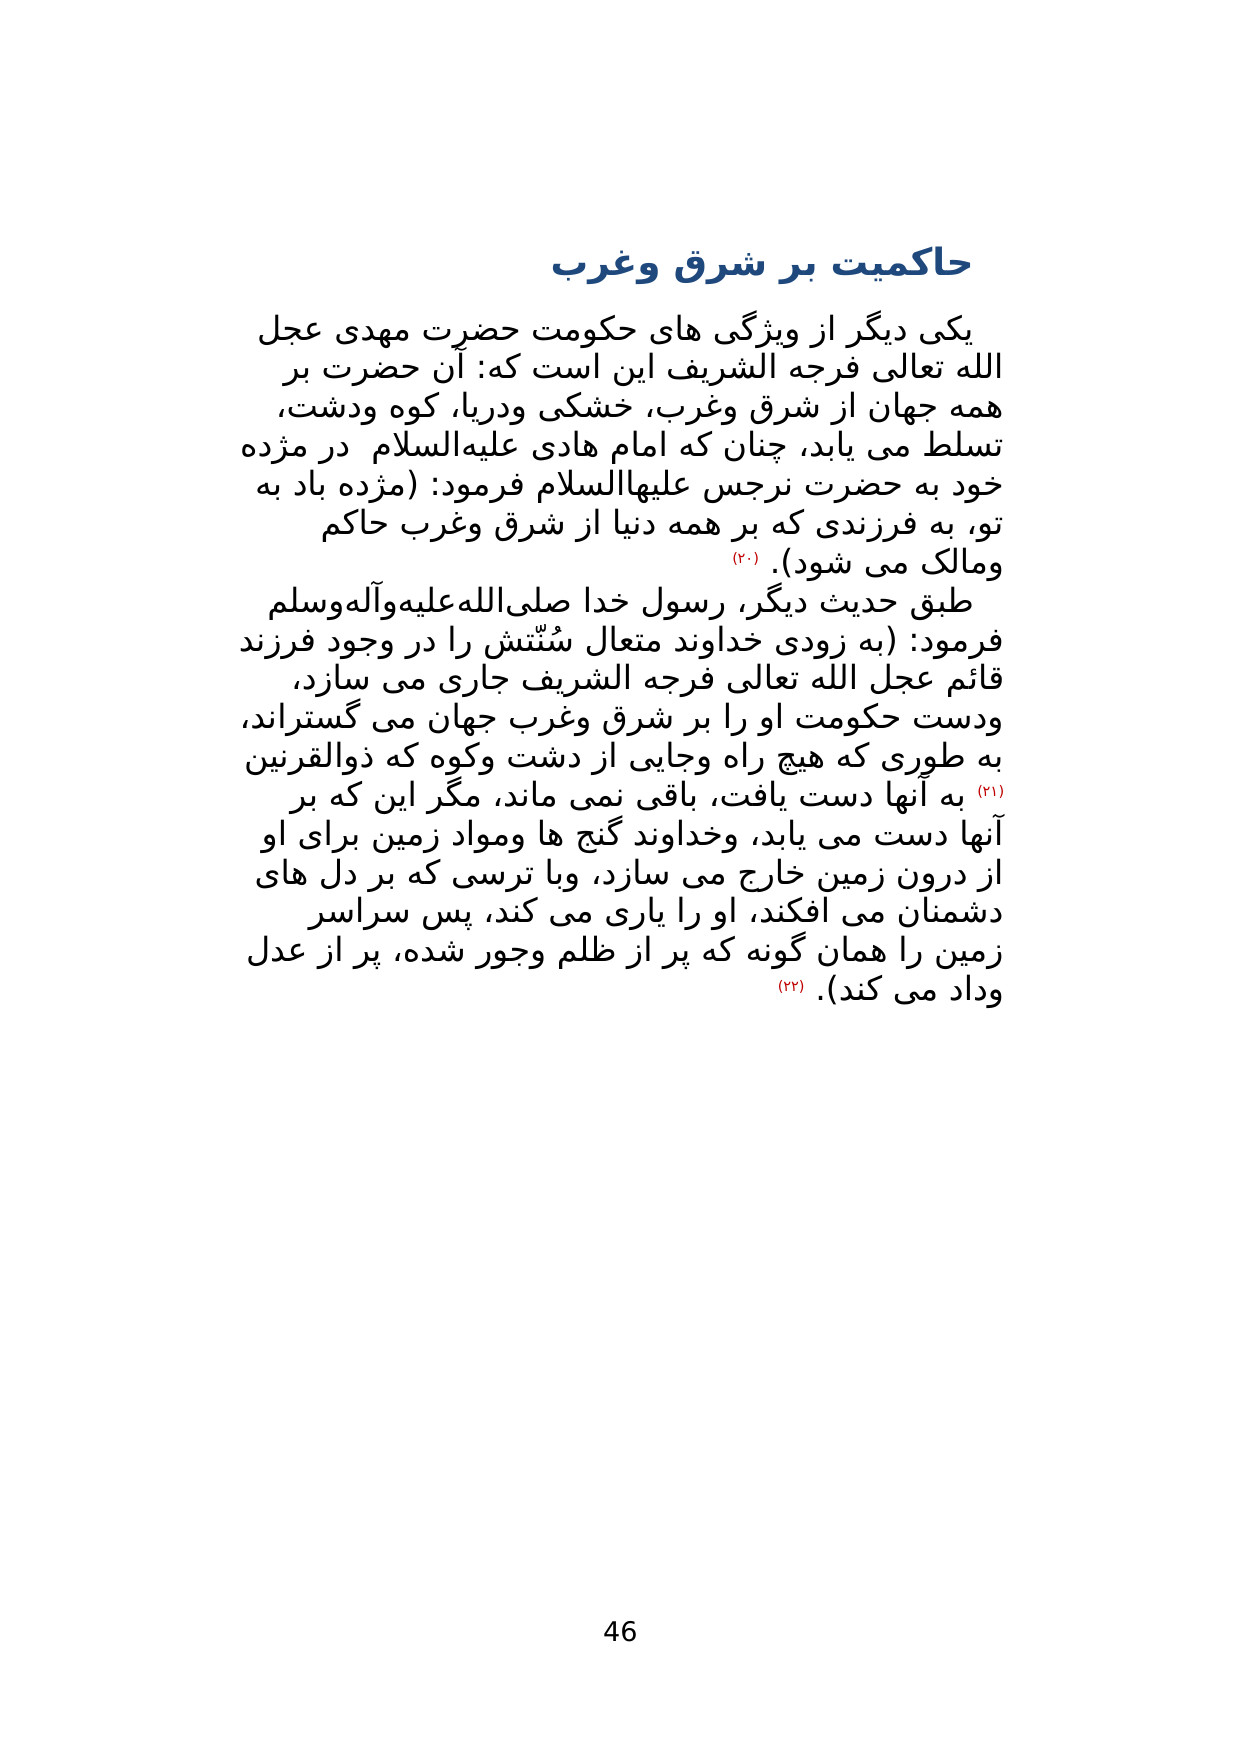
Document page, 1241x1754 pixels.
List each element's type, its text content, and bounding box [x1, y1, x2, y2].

text يکى ديگر از ويژگى هاى حکومت حضرت مهدى عجل الله تعالى فرجه الشريف اين است که: آن حضرت بر همه جهان از شرق وغرب، خشکى ودريا، کوه ودشت، تسلط مى يابد، چنان که امام هادى عليه‌السلام در مژده خود به حضرت نرجس عليها‌السلام فرمود: (مژده باد به تو، به فرزندى که بر همه دنيا از شرق وغرب حاکم ومالک مى شود). (٢٠) [236, 309, 1004, 581]
subtitle حاکميت بر شرق وغرب [236, 241, 1004, 284]
text طبق حديث ديگر، رسول خدا صلى‌الله‌عليه‌وآله‌وسلم فرمود: (به زودى خداوند متعال سُنّتش را در وجود فرزند قائم عجل الله تعالى فرجه الشريف جارى مى سازد، ودست حکومت او را بر شرق وغرب جهان مى گستراند، به طورى که هيچ راه وجايى از دشت وکوه که ذوالقرنين (٢١) به آنها دست يافت، باقى نمى ماند، مگر اين که بر آنها دست مى يابد، وخداوند گنج ها ومواد زمين براى او از درون زمين خارج مى سازد، وبا ترسى که بر دل هاى دشمنان مى افکند، او را يارى مى کند، پس سراسر زمين را همان گونه که پر از ظلم وجور شده، پر از عدل وداد مى کند). (٢٢) [236, 581, 1004, 1008]
